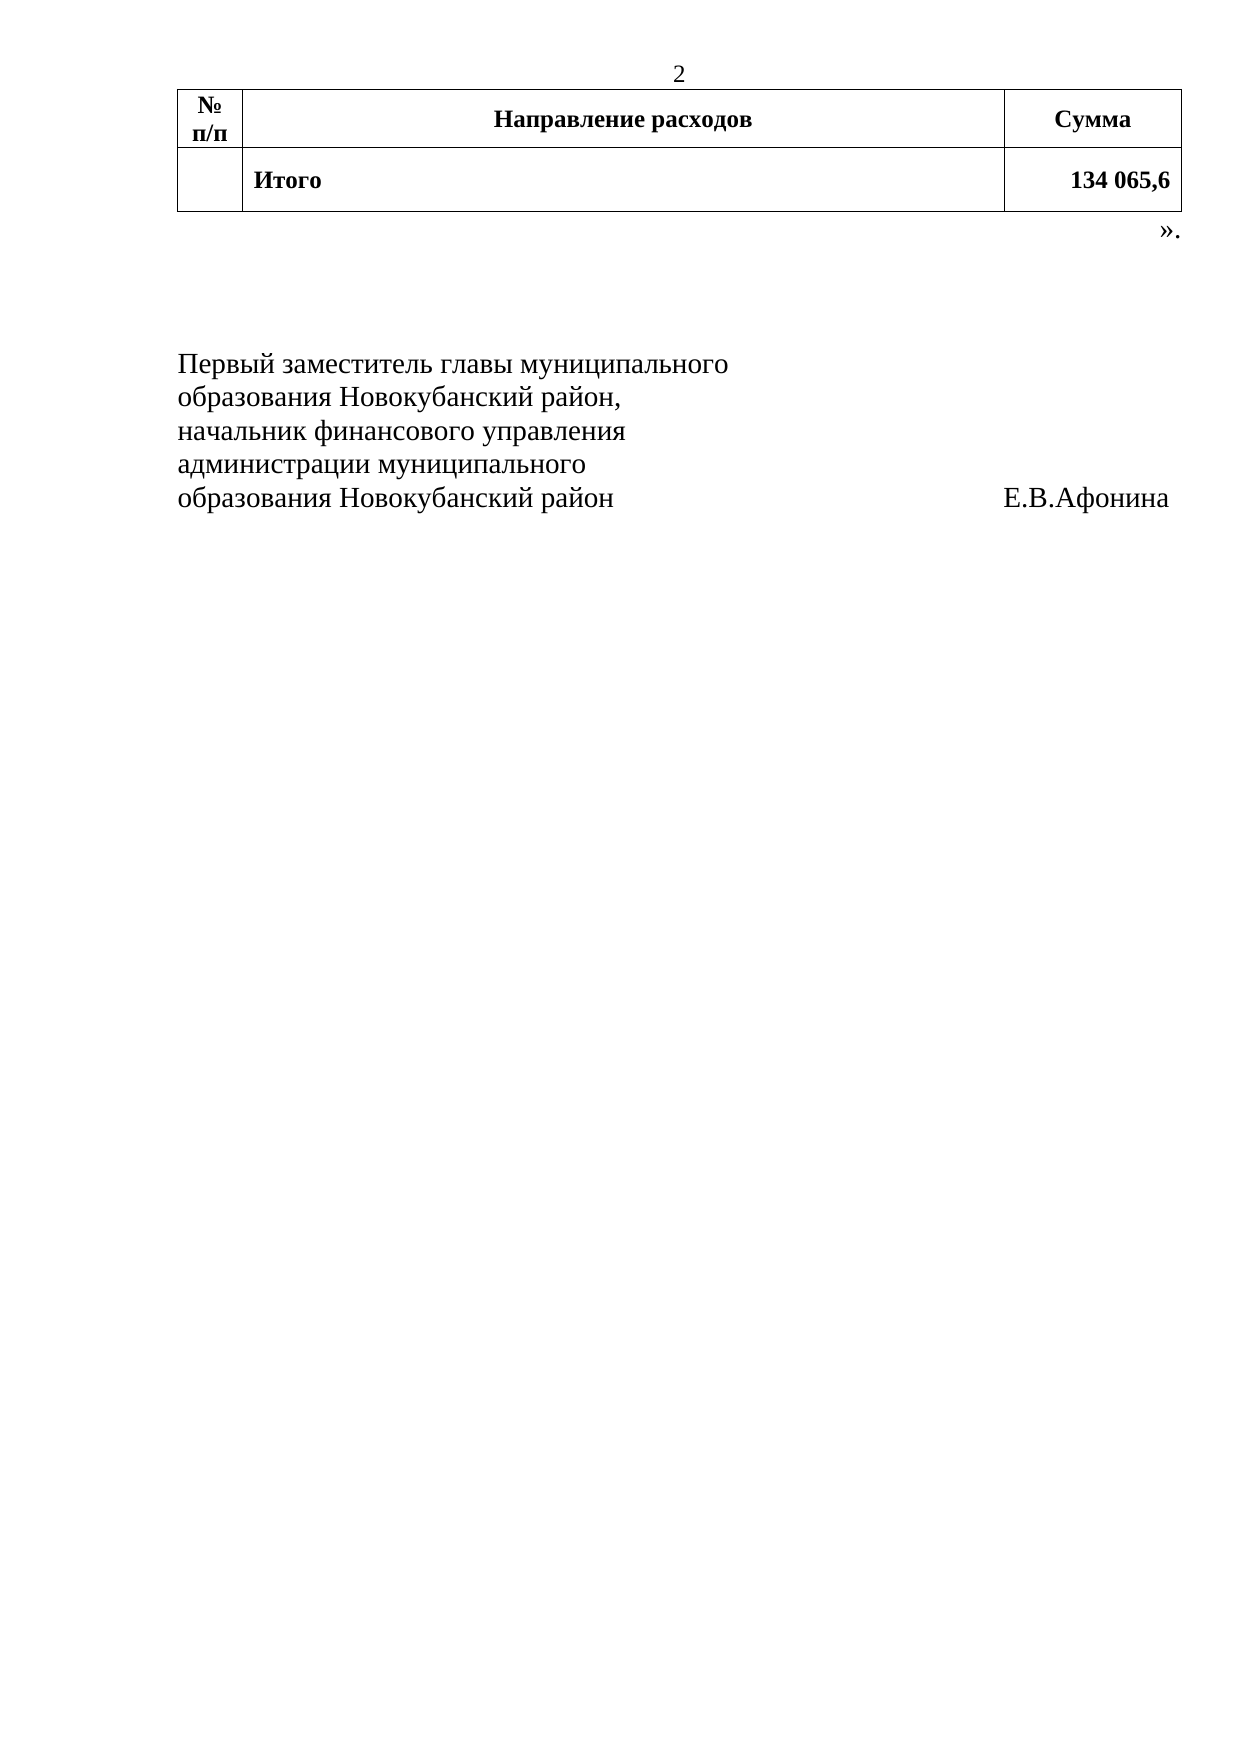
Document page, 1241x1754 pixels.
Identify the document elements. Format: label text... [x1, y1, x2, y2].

text ». [177, 212, 1181, 245]
table_cell Итого [243, 148, 1004, 211]
text Первый заместитель главы муниципального [177, 346, 1181, 379]
table_cell [178, 148, 242, 211]
text администрации муниципального [177, 446, 1181, 480]
table_header № п/п [178, 90, 242, 147]
table_header Направление расходов [243, 90, 1004, 147]
text образования Новокубанский район, [177, 379, 1181, 413]
table_header Сумма [1005, 90, 1181, 147]
text образования Новокубанский район Е.В.Афонина [177, 480, 1181, 513]
text начальник финансового управления [177, 413, 1181, 446]
table_cell 134 065,6 [1005, 148, 1181, 211]
